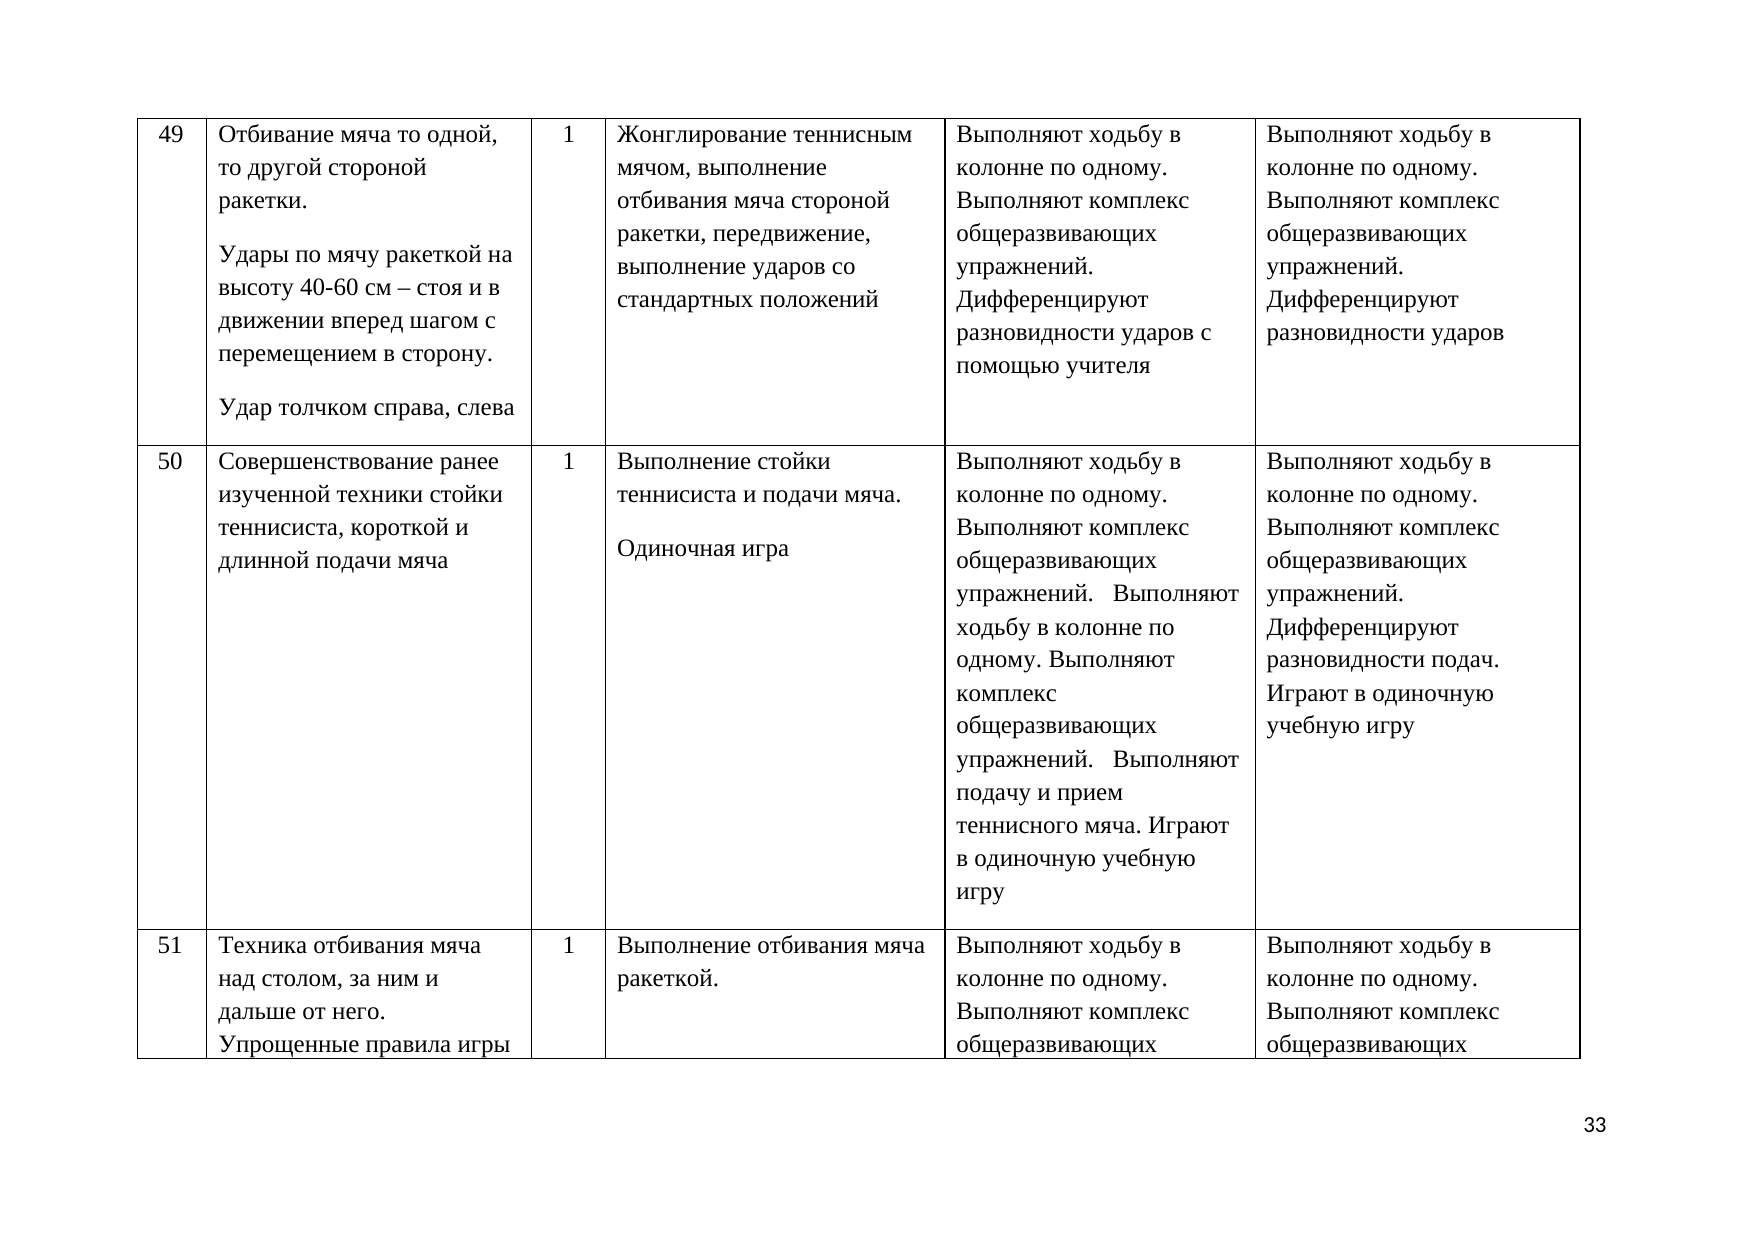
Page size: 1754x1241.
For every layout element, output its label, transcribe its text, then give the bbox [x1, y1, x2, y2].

table_cell 51 [138, 930, 206, 1058]
table_cell Выполняют ходьбу в колонне по одному. Выполняют комплекс общеразвивающих упражнений. Выполняют ходьбу в колонне по одному. Выполняют комплекс общеразвивающих упражнений. Выполняют подачу и прием теннисного мяча. Играют в одиночную учебную игру [946, 446, 1255, 929]
table_cell 49 [138, 119, 206, 445]
table_cell Совершенствование ранее изученной техники стойки теннисиста, короткой и длинной подачи мяча [207, 446, 531, 929]
table_cell Выполняют ходьбу в колонне по одному. Выполняют комплекс общеразвивающих упражнений. Дифференцируют разновидности подач. Играют в одиночную учебную игру [1256, 446, 1579, 929]
table_cell 1 [532, 930, 605, 1058]
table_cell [207, 930, 531, 1058]
table_cell 50 [138, 446, 206, 929]
table_cell Отбивание мяча то одной, то другой стороной ракетки. Удары по мячу ракеткой на высоту 40-60 см – стоя и в движении вперед шагом с перемещением в сторону. Удар толчком справа, слева [207, 119, 531, 445]
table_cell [1256, 930, 1579, 1058]
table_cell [606, 930, 944, 1058]
table_cell Выполняют ходьбу в колонне по одному. Выполняют комплекс общеразвивающих упражнений. Дифференцируют разновидности ударов с помощью учителя [946, 119, 1255, 445]
table_cell Выполнение стойки теннисиста и подачи мяча. Одиночная игра [606, 446, 944, 929]
table_cell 1 [532, 446, 605, 929]
table_cell Выполняют ходьбу в колонне по одному. Выполняют комплекс общеразвивающих упражнений. Дифференцируют разновидности ударов [1256, 119, 1579, 445]
table_cell Жонглирование теннисным мячом, выполнение отбивания мяча стороной ракетки, передвижение, выполнение ударов со стандартных положений [606, 119, 944, 445]
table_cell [946, 930, 1255, 1058]
table_cell 1 [532, 119, 605, 445]
